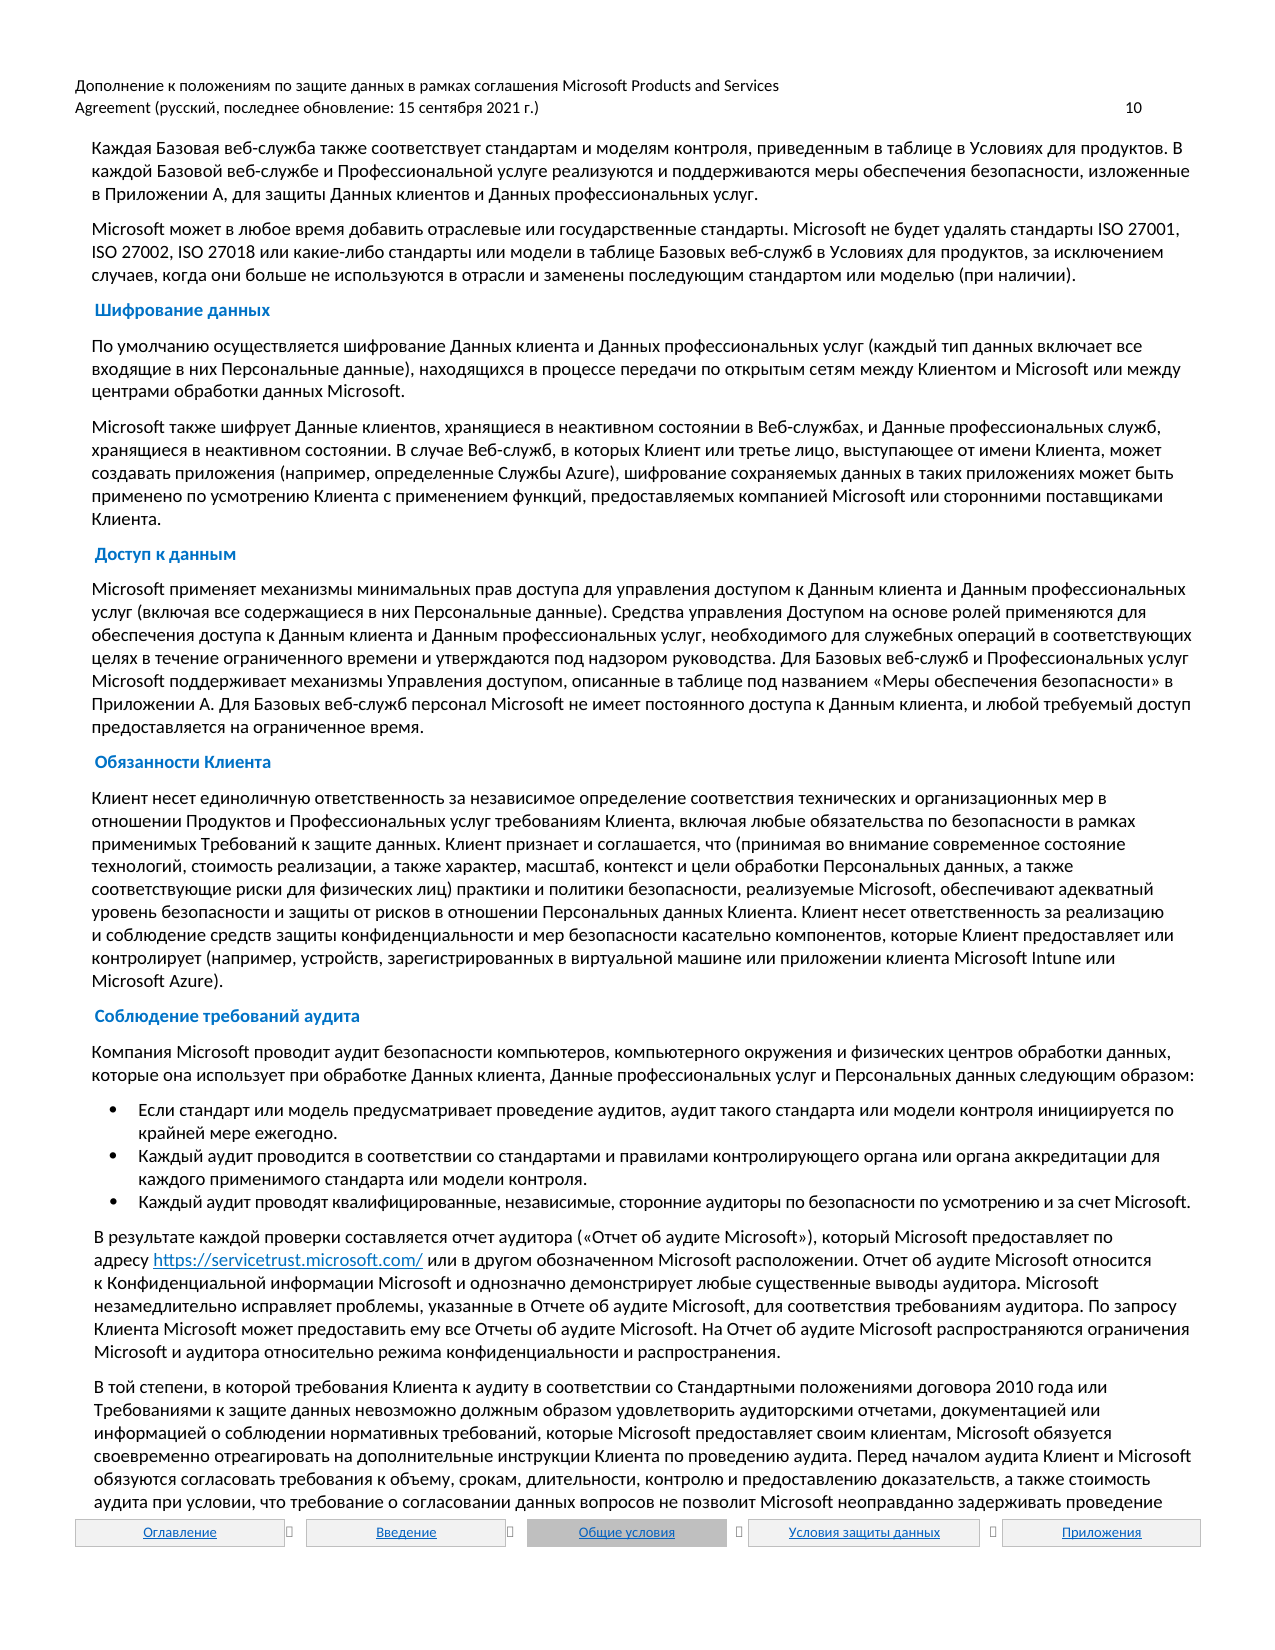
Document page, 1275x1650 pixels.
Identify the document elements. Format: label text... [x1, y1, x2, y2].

list Microsoft применяет механизмы минимальных прав доступа для управления доступом к Данным клиента и Данным профессиональных услуг (включая все содержащиеся в них Персональные данные). Средства управления Доступом на основе ролей применяются для обеспечения доступа к Данным клиента и Данным профессиональных услуг, необходимого для служебных операций в соответствующих целях в течение ограниченного времени и утверждаются под надзором руководства. Для Базовых веб-служб и Профессиональных услуг Microsoft поддерживает механизмы Управления доступом, описанные в таблице под названием «Меры обеспечения безопасности» в Приложении A. Для Базовых веб-служб персонал Microsoft не имеет постоянного доступа к Данным клиента, и любой требуемый доступ предоставляется на ограниченное время. [91, 578, 1200, 738]
list Шифрование данных [94, 298, 1200, 321]
list Компания Microsoft проводит аудит безопасности компьютеров, компьютерного окружения и физических центров обработки данных, которые она использует при обработке Данных клиента, Данные профессиональных услуг и Персональных данных следующим образом: [91, 1040, 1200, 1086]
list Каждый аудит проводится в соответствии со стандартами и правилами контролирующего органа или органа аккредитации для каждого применимого стандарта или модели контроля. [109, 1144, 1200, 1190]
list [94, 1376, 1200, 1513]
list Клиент несет единоличную ответственность за независимое определение соответствия технических и организационных мер в отношении Продуктов и Профессиональных услуг требованиям Клиента, включая любые обязательства по безопасности в рамках применимых Требований к защите данных. Клиент признает и соглашается, что (принимая во внимание современное состояние технологий, стоимость реализации, а также характер, масштаб, контекст и цели обработки Персональных данных, а также соответствующие риски для физических лиц) практики и политики безопасности, реализуемые Microsoft, обеспечивают адекватный уровень безопасности и защиты от рисков в отношении Персональных данных Клиента. Клиент несет ответственность за реализацию и соблюдение средств защиты конфиденциальности и мер безопасности касательно компонентов, которые Клиент предоставляет или контролирует (например, устройств, зарегистрированных в виртуальной машине или приложении клиента Microsoft Intune или Microsoft Azure). [91, 786, 1200, 992]
list Доступ к данным [94, 542, 1200, 565]
list Microsoft может в любое время добавить отраслевые или государственные стандарты. Microsoft не будет удалять стандарты ISO 27001, ISO 27002, ISO 27018 или какие-либо стандарты или модели в таблице Базовых веб-служб в Условиях для продуктов, за исключением случаев, когда они больше не используются в отрасли и заменены последующим стандартом или моделью (при наличии). [91, 217, 1200, 286]
list Microsoft также шифрует Данные клиентов, хранящиеся в неактивном состоянии в Веб-службах, и Данные профессиональных служб, хранящиеся в неактивном состоянии. В случае Веб-служб, в которых Клиент или третье лицо, выступающее от имени Клиента, может создавать приложения (например, определенные Службы Azure), шифрование сохраняемых данных в таких приложениях может быть применено по усмотрению Клиента с применением функций, предоставляемых компанией Microsoft или сторонними поставщиками Клиента. [91, 415, 1200, 530]
list Соблюдение требований аудита [94, 1005, 1200, 1028]
list Каждая Базовая веб-служба также соответствует стандартам и моделям контроля, приведенным в таблице в Условиях для продуктов. В каждой Базовой веб-службе и Профессиональной услуге реализуются и поддерживаются меры обеспечения безопасности, изложенные в Приложении A, для защиты Данных клиентов и Данных профессиональных услуг. [91, 136, 1200, 205]
list Каждый аудит проводят квалифицированные, независимые, сторонние аудиторы по безопасности по усмотрению и за счет Microsoft. [110, 1190, 1200, 1213]
list Обязанности Клиента [94, 751, 1200, 773]
list По умолчанию осуществляется шифрование Данных клиента и Данных профессиональных услуг (каждый тип данных включает все входящие в них Персональные данные), находящихся в процессе передачи по открытым сетям между Клиентом и Microsoft или между центрами обработки данных Microsoft. [91, 334, 1200, 403]
list Если стандарт или модель предусматривает проведение аудитов, аудит такого стандарта или модели контроля инициируется по крайней мере ежегодно. [109, 1098, 1200, 1144]
list В результате каждой проверки составляется отчет аудитора («Отчет об аудите Microsoft»), который Microsoft предоставляет по адресу https://servicetrust.microsoft.com/ или в другом обозначенном Microsoft расположении. Отчет об аудите Microsoft относится к Конфиденциальной информации Microsoft и однозначно демонстрирует любые существенные выводы аудитора. Microsoft незамедлительно исправляет проблемы, указанные в Отчете об аудите Microsoft, для соответствия требованиям аудитора. По запросу Клиента Microsoft может предоставить ему все Отчеты об аудите Microsoft. На Отчет об аудите Microsoft распространяются ограничения Microsoft и аудитора относительно режима конфиденциальности и распространения. [94, 1226, 1200, 1363]
